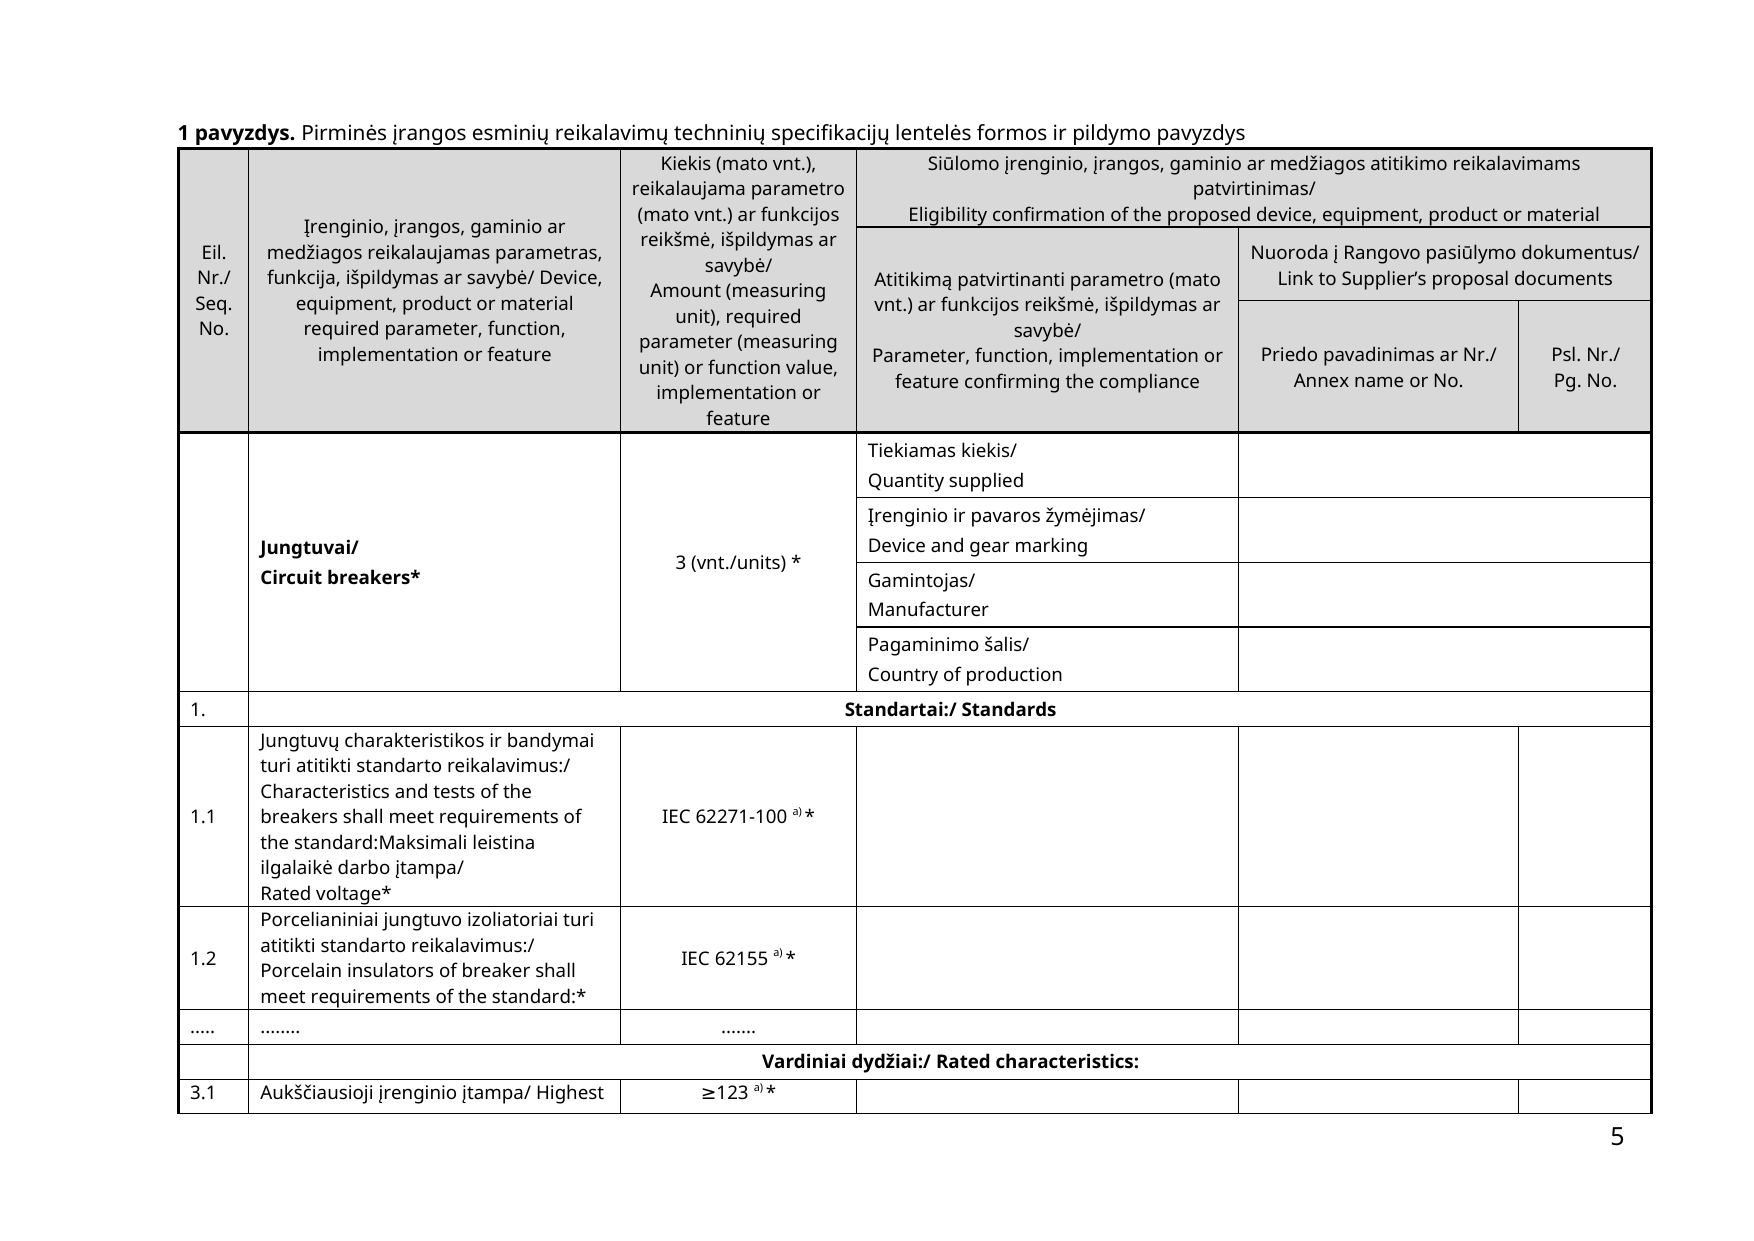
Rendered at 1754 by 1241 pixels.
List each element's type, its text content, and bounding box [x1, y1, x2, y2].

table_cell Psl. Nr./ Pg. No. [1519, 301, 1650, 431]
table_header Kiekis (mato vnt.), reikalaujama parametro (mato vnt.) ar funkcijos reikšmė, išpildymas ar savybė/ Amount (measuring unit), required parameter (measuring unit) or function value, implementation or feature [621, 150, 856, 431]
table_cell [1519, 1080, 1650, 1113]
table_cell [857, 727, 1238, 906]
table_cell [857, 1080, 1238, 1113]
table_cell 1.2 [180, 907, 248, 1009]
table_cell Gamintojas/ Manufacturer [857, 563, 1238, 626]
table_cell Jungtuvų charakteristikos ir bandymai turi atitikti standarto reikalavimus:/ Characteristics and tests of the breakers shall meet requirements of the standard:Maksimali leistina ilgalaikė darbo įtampa/ Rated voltage* [249, 727, 620, 906]
table_cell 3 (vnt./units) * [621, 434, 856, 691]
table_cell IEC 62155 a) * [621, 907, 856, 1009]
table_cell [1519, 1010, 1650, 1043]
table_cell Porcelianiniai jungtuvo izoliatoriai turi atitikti standarto reikalavimus:/ Porcelain insulators of breaker shall meet requirements of the standard:* [249, 907, 620, 1009]
table_cell Atitikimą patvirtinanti parametro (mato vnt.) ar funkcijos reikšmė, išpildymas ar savybė/ Parameter, function, implementation or feature confirming the compliance [857, 228, 1238, 431]
table_cell Standartai:/ Standards [249, 692, 1650, 726]
table_cell Vardiniai dydžiai:/ Rated characteristics: [249, 1045, 1650, 1078]
table_cell [857, 907, 1238, 1009]
table_cell [1239, 434, 1650, 497]
table_cell [857, 1010, 1238, 1043]
table_cell [1239, 628, 1650, 691]
table_cell Jungtuvai/ Circuit breakers* [249, 434, 620, 691]
table_cell ....... [621, 1010, 856, 1043]
table_header Įrenginio, įrangos, gaminio ar medžiagos reikalaujamas parametras, funkcija, išpildymas ar savybė/ Device, equipment, product or material required parameter, function, implementation or feature [249, 150, 620, 431]
table_cell ..... [180, 1010, 248, 1043]
table_cell 3.1 [180, 1080, 248, 1113]
table_cell ........ [249, 1010, 620, 1043]
table_cell [180, 434, 248, 691]
table_cell [1239, 727, 1518, 906]
table_cell ≥123 a) * [621, 1080, 856, 1113]
table_cell Įrenginio ir pavaros žymėjimas/ Device and gear marking [857, 498, 1238, 562]
table_header Siūlomo įrenginio, įrangos, gaminio ar medžiagos atitikimo reikalavimams patvirtinimas/ Eligibility confirmation of the proposed device, equipment, product or material [857, 150, 1650, 226]
table_cell Pagaminimo šalis/ Country of production [857, 628, 1238, 691]
table_cell [1519, 907, 1650, 1009]
table_cell Priedo pavadinimas ar Nr./ Annex name or No. [1239, 301, 1518, 431]
table_cell 1. [180, 692, 248, 726]
table_cell [1239, 907, 1518, 1009]
table_cell IEC 62271-100 a) * [621, 727, 856, 906]
table_cell [1239, 563, 1650, 626]
table_cell Tiekiamas kiekis/ Quantity supplied [857, 434, 1238, 497]
table_header Eil. Nr./ Seq. No. [180, 150, 248, 431]
table_cell [1239, 1080, 1518, 1113]
table_cell [1519, 727, 1650, 906]
table_cell [1239, 1010, 1518, 1043]
table_cell Nuoroda į Rangovo pasiūlymo dokumentus/ Link to Supplier’s proposal documents [1239, 228, 1650, 300]
text 1 pavyzdys. Pirminės įrangos esminių reikalavimų techninių specifikacijų lentelės formos ir pildymo pavyzdys [177, 118, 1624, 147]
table_cell 1.1 [180, 727, 248, 906]
table_cell [180, 1045, 248, 1078]
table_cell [249, 1080, 620, 1113]
table_cell [1239, 498, 1650, 562]
